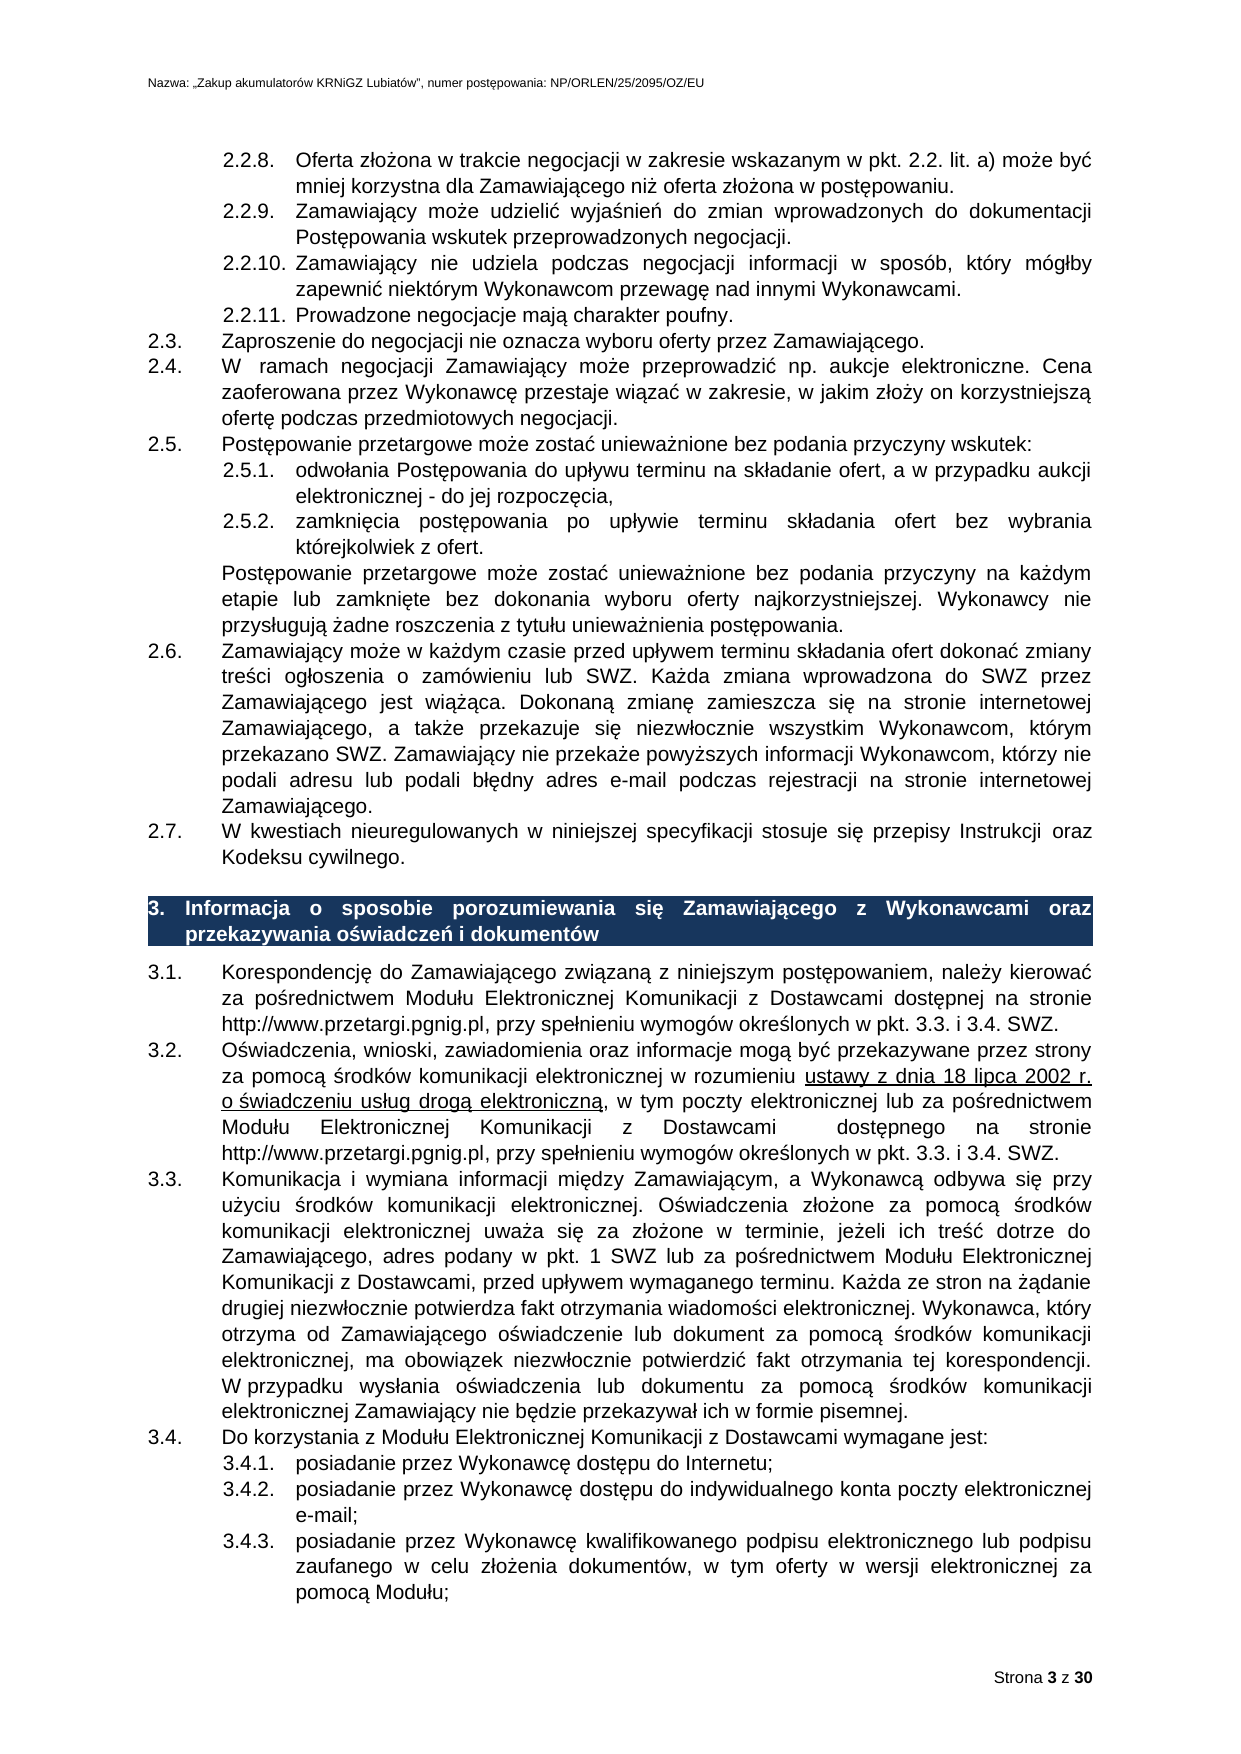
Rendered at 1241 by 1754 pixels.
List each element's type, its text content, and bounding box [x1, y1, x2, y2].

text Zamawiający nie udziela podczas negocjacji informacji w sposób, który mógłby zapewnić niektórym Wykonawcom przewagę nad innymi Wykonawcami. [223, 251, 1093, 301]
text Komunikacja i wymiana informacji między Zamawiającym, a Wykonawcą odbywa się przy użyciu środków komunikacji elektronicznej. Oświadczenia złożone za pomocą środków komunikacji elektronicznej uważa się za złożone w terminie, jeżeli ich treść dotrze do Zamawiającego, adres podany w pkt. 1 SWZ lub za pośrednictwem Modułu Elektronicznej Komunikacji z Dostawcami, przed upływem wymaganego terminu. Każda ze stron na żądanie drugiej niezwłocznie potwierdza fakt otrzymania wiadomości elektronicznej. Wykonawca, który otrzyma od Zamawiającego oświadczenie lub dokument za pomocą środków komunikacji elektronicznej, ma obowiązek niezwłocznie potwierdzić fakt otrzymania tej korespondencji. W przypadku wysłania oświadczenia lub dokumentu za pomocą środków komunikacji elektronicznej Zamawiający nie będzie przekazywał ich w formie pisemnej. [148, 1167, 1093, 1423]
text Zaproszenie do negocjacji nie oznacza wyboru oferty przez Zamawiającego. [148, 328, 1093, 352]
text Informacja o sposobie porozumiewania się Zamawiającego z Wykonawcami oraz przekazywania oświadczeń i dokumentów [148, 896, 1093, 946]
text posiadanie przez Wykonawcę dostępu do Internetu; [223, 1451, 1093, 1475]
text Zamawiający może udzielić wyjaśnień do zmian wprowadzonych do dokumentacji Postępowania wskutek przeprowadzonych negocjacji. [223, 199, 1093, 249]
text Do korzystania z Modułu Elektronicznej Komunikacji z Dostawcami wymagane jest: [148, 1425, 1093, 1449]
text Postępowanie przetargowe może zostać unieważnione bez podania przyczyny wskutek: [148, 432, 1093, 456]
text Oferta złożona w trakcie negocjacji w zakresie wskazanym w pkt. 2.2. lit. a) może być mniej korzystna dla Zamawiającego niż oferta złożona w postępowaniu. [223, 148, 1093, 197]
text Oświadczenia, wnioski, zawiadomienia oraz informacje mogą być przekazywane przez strony za pomocą środków komunikacji elektronicznej w rozumieniu ustawy z dnia 18 lipca 2002 r. o świadczeniu usług drogą elektroniczną, w tym poczty elektronicznej lub za pośrednictwem Modułu Elektronicznej Komunikacji z Dostawcami dostępnego na stronie http://www.przetargi.pgnig.pl, przy spełnieniu wymogów określonych w pkt. 3.3. i 3.4. SWZ. [148, 1038, 1093, 1165]
text zamknięcia postępowania po upływie terminu składania ofert bez wybrania którejkolwiek z ofert. [223, 509, 1093, 559]
text Korespondencję do Zamawiającego związaną z niniejszym postępowaniem, należy kierować za pośrednictwem Modułu Elektronicznej Komunikacji z Dostawcami dostępnej na stronie http://www.przetargi.pgnig.pl, przy spełnieniu wymogów określonych w pkt. 3.3. i 3.4. SWZ. [148, 960, 1093, 1036]
text W ramach negocjacji Zamawiający może przeprowadzić np. aukcje elektroniczne. Cena zaoferowana przez Wykonawcę przestaje wiązać w zakresie, w jakim złoży on korzystniejszą ofertę podczas przedmiotowych negocjacji. [148, 354, 1093, 430]
text W kwestiach nieuregulowanych w niniejszej specyfikacji stosuje się przepisy Instrukcji oraz Kodeksu cywilnego. [148, 819, 1093, 869]
text Zamawiający może w każdym czasie przed upływem terminu składania ofert dokonać zmiany treści ogłoszenia o zamówieniu lub SWZ. Każda zmiana wprowadzona do SWZ przez Zamawiającego jest wiążąca. Dokonaną zmianę zamieszcza się na stronie internetowej Zamawiającego, a także przekazuje się niezwłocznie wszystkim Wykonawcom, którym przekazano SWZ. Zamawiający nie przekaże powyższych informacji Wykonawcom, którzy nie podali adresu lub podali błędny adres e-mail podczas rejestracji na stronie internetowej Zamawiającego. [148, 638, 1093, 817]
text posiadanie przez Wykonawcę kwalifikowanego podpisu elektronicznego lub podpisu zaufanego w celu złożenia dokumentów, w tym oferty w wersji elektronicznej za pomocą Modułu; [223, 1528, 1093, 1604]
text odwołania Postępowania do upływu terminu na składanie ofert, a w przypadku aukcji elektronicznej - do jej rozpoczęcia, [223, 458, 1093, 507]
text posiadanie przez Wykonawcę dostępu do indywidualnego konta poczty elektronicznej e-mail; [223, 1477, 1093, 1527]
list Postępowanie przetargowe może zostać unieważnione bez podania przyczyny na każdym etapie lub zamknięte bez dokonania wyboru oferty najkorzystniejszej. Wykonawcy nie przysługują żadne roszczenia z tytułu unieważnienia postępowania. [221, 561, 1093, 637]
text Prowadzone negocjacje mają charakter poufny. [223, 303, 1093, 327]
